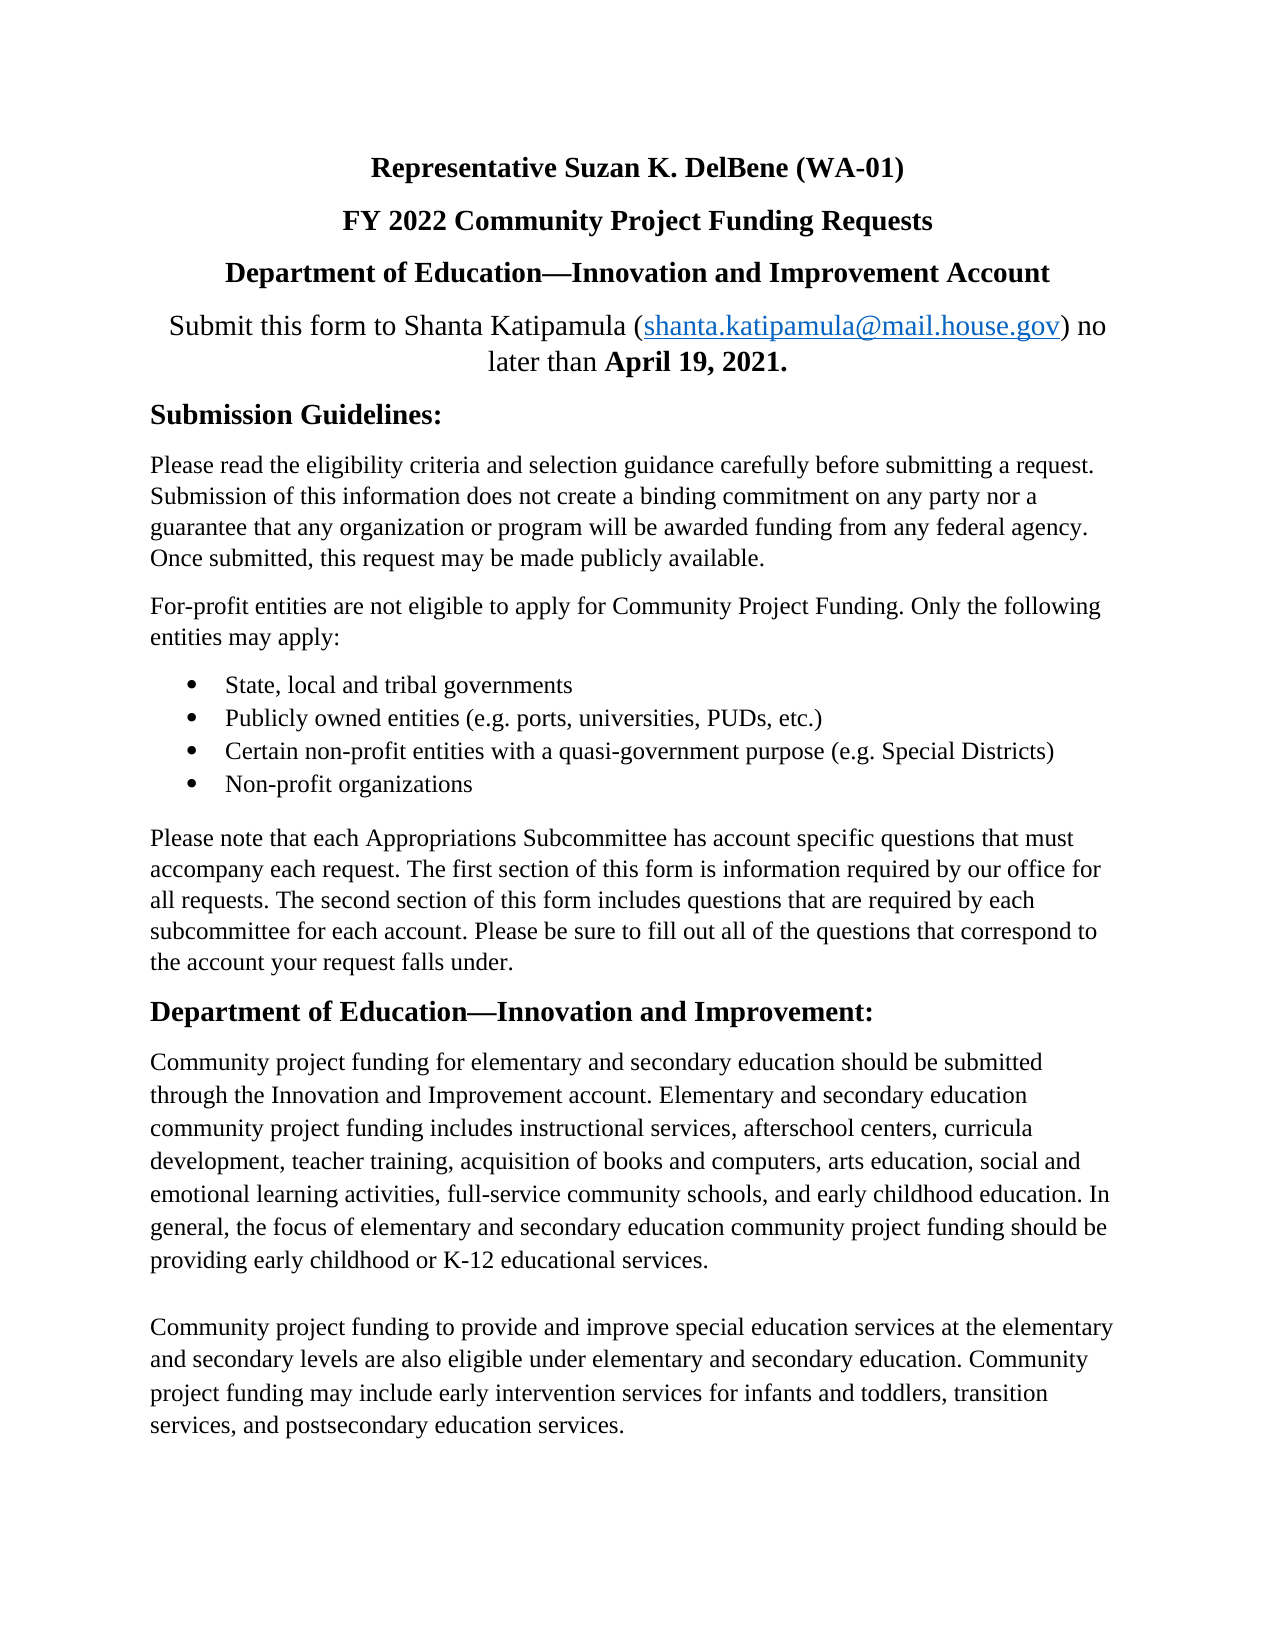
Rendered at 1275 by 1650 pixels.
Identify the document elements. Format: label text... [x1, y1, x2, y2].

text Submission Guidelines: [150, 397, 1125, 431]
list Certain non-profit entities with a quasi-government purpose (e.g. Special Districts) [187, 736, 1125, 764]
text Department of Education—Innovation and Improvement Account [150, 256, 1125, 289]
list Publicly owned entities (e.g. ports, universities, PUDs, etc.) [187, 703, 1125, 732]
text Please read the eligibility criteria and selection guidance carefully before submitting a request. Submission of this information does not create a binding commitment on any party nor a guarantee that any organization or program will be awarded funding from any federal agency. Once submitted, this request may be made publicly available. [150, 450, 1125, 572]
text For-profit entities are not eligible to apply for Community Project Funding. Only the following entities may apply: [150, 591, 1125, 651]
list State, local and tribal governments [187, 670, 1125, 698]
text Department of Education—Innovation and Improvement: [150, 994, 1125, 1028]
list Community project funding to provide and improve special education services at the elementary and secondary levels are also eligible under elementary and secondary education. Community project funding may include early intervention services for infants and toddlers, transition services, and postsecondary education services. [150, 1312, 1125, 1439]
text FY 2022 Community Project Funding Requests [150, 203, 1125, 236]
text Representative Suzan K. DelBene (WA-01) [150, 150, 1125, 183]
list Non-profit organizations [187, 769, 1125, 798]
text Please note that each Appropriations Subcommittee has account specific questions that must accompany each request. The first section of this form is information required by our office for all requests. The second section of this form includes questions that are required by each subcommittee for each account. Please be sure to fill out all of the questions that correspond to the account your request falls under. [150, 823, 1125, 976]
text Submit this form to Shanta Katipamula (shanta.katipamula@mail.house.gov) no later than April 19, 2021. [150, 308, 1125, 378]
list Community project funding for elementary and secondary education should be submitted through the Innovation and Improvement account. Elementary and secondary education community project funding includes instructional services, afterschool centers, curricula development, teacher training, acquisition of books and computers, arts education, social and emotional learning activities, full-service community schools, and early childhood education. In general, the focus of elementary and secondary education community project funding should be providing early childhood or K‐12 educational services. [150, 1047, 1125, 1274]
